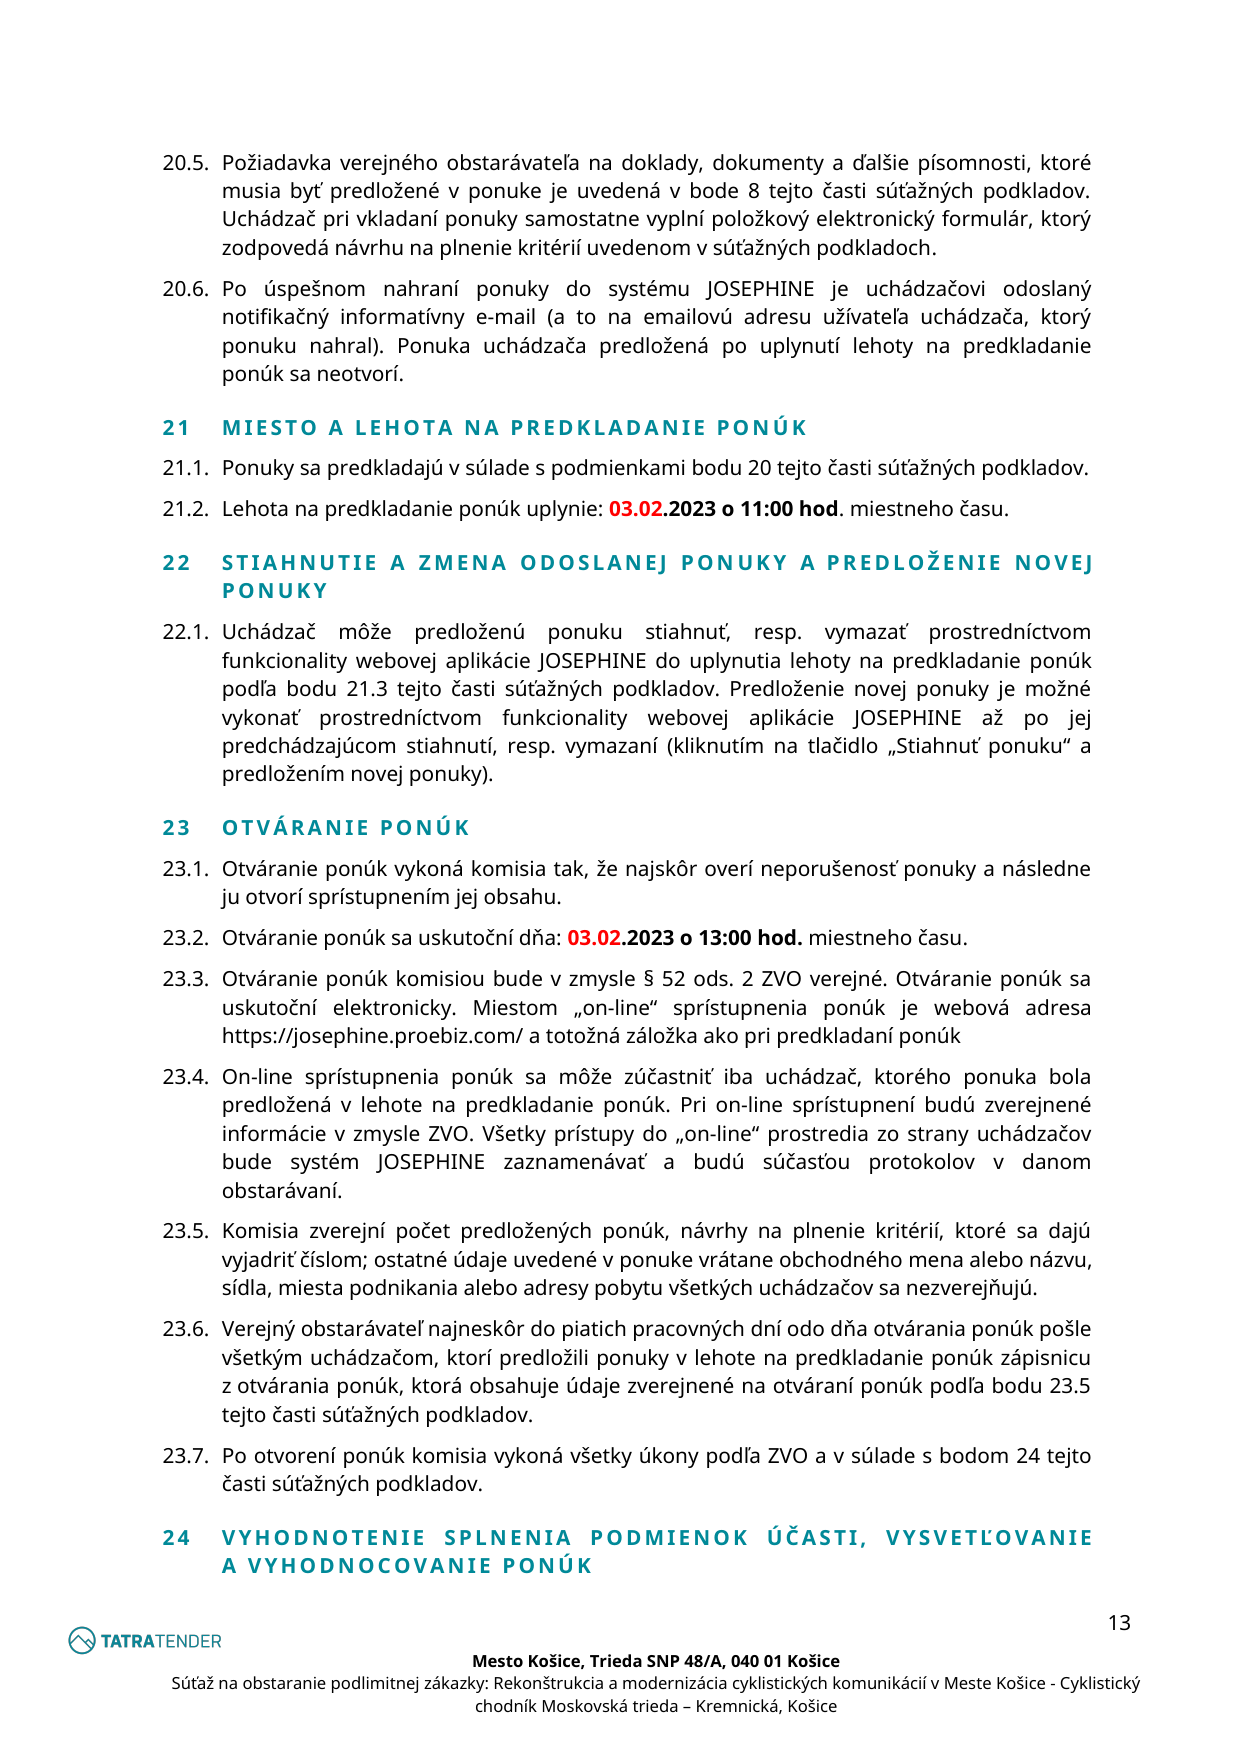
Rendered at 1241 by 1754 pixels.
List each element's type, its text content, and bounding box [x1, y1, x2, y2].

subtitle Verejný obstarávateľ najneskôr do piatich pracovných dní odo dňa otvárania ponúk pošle všetkým uchádzačom, ktorí predložili ponuky v lehote na predkladanie ponúk zápisnicu z otvárania ponúk, ktorá obsahuje údaje zverejnené na otváraní ponúk podľa bodu 23.5 tejto časti súťažných podkladov. [162, 1314, 1093, 1428]
subtitle Otváranie ponúk vykoná komisia tak, že najskôr overí neporušenosť ponuky a následne ju otvorí sprístupnením jej obsahu. [162, 854, 1093, 911]
subtitle Požiadavka verejného obstarávateľa na doklady, dokumenty a ďalšie písomnosti, ktoré musia byť predložené v ponuke je uvedená v bode 8 tejto časti súťažných podkladov. Uchádzač pri vkladaní ponuky samostatne vyplní položkový elektronický formulár, ktorý zodpovedá návrhu na plnenie kritérií uvedenom v súťažných podkladoch. [162, 148, 1093, 261]
subtitle Otváranie ponúk [162, 813, 1093, 841]
subtitle Miesto a lehota na predkladanie ponúk [162, 413, 1093, 441]
subtitle Otváranie ponúk komisiou bude v zmysle § 52 ods. 2 ZVO verejné. Otváranie ponúk sa uskutoční elektronicky. Miestom „on-line“ sprístupnenia ponúk je webová adresa https://josephine.proebiz.com/ a totožná záložka ako pri predkladaní ponúk [162, 964, 1093, 1049]
subtitle Po úspešnom nahraní ponuky do systému JOSEPHINE je uchádzačovi odoslaný notifikačný informatívny e-mail (a to na emailovú adresu užívateľa uchádzača, ktorý ponuku nahral). Ponuka uchádzača predložená po uplynutí lehoty na predkladanie ponúk sa neotvorí. [162, 274, 1093, 388]
subtitle Otváranie ponúk sa uskutoční dňa: 03.02.2023 o 13:00 hod. miestneho času. [162, 923, 1093, 952]
subtitle Uchádzač môže predloženú ponuku stiahnuť, resp. vymazať prostredníctvom funkcionality webovej aplikácie JOSEPHINE do uplynutia lehoty na predkladanie ponúk podľa bodu 21.3 tejto časti súťažných podkladov. Predloženie novej ponuky je možné vykonať prostredníctvom funkcionality webovej aplikácie JOSEPHINE až po jej predchádzajúcom stiahnutí, resp. vymazaní (kliknutím na tlačidlo „Stiahnuť ponuku“ a predložením novej ponuky). [162, 617, 1093, 788]
subtitle Ponuky sa predkladajú v súlade s podmienkami bodu 20 tejto časti súťažných podkladov. [162, 453, 1093, 482]
subtitle Vyhodnotenie splnenia podmienok účasti, vysvetľovanie a vyhodnocovanie ponúk [162, 1523, 1093, 1579]
subtitle On-line sprístupnenia ponúk sa môže zúčastniť iba uchádzač, ktorého ponuka bola predložená v lehote na predkladanie ponúk. Pri on-line sprístupnení budú zverejnené informácie v zmysle ZVO. Všetky prístupy do „on-line“ prostredia zo strany uchádzačov bude systém JOSEPHINE zaznamenávať a budú súčasťou protokolov v danom obstarávaní. [162, 1062, 1093, 1204]
subtitle Lehota na predkladanie ponúk uplynie: 03.02.2023 o 11:00 hod. miestneho času. [162, 494, 1093, 523]
subtitle Stiahnutie a zmena odoslanej ponuky a predloženie novej ponuky [162, 548, 1093, 605]
subtitle Po otvorení ponúk komisia vykoná všetky úkony podľa ZVO a v súlade s bodom 24 tejto časti súťažných podkladov. [162, 1441, 1093, 1498]
subtitle Komisia zverejní počet predložených ponúk, návrhy na plnenie kritérií, ktoré sa dajú vyjadriť číslom; ostatné údaje uvedené v ponuke vrátane obchodného mena alebo názvu, sídla, miesta podnikania alebo adresy pobytu všetkých uchádzačov sa nezverejňujú. [162, 1217, 1093, 1302]
picture [61, 1614, 234, 1666]
